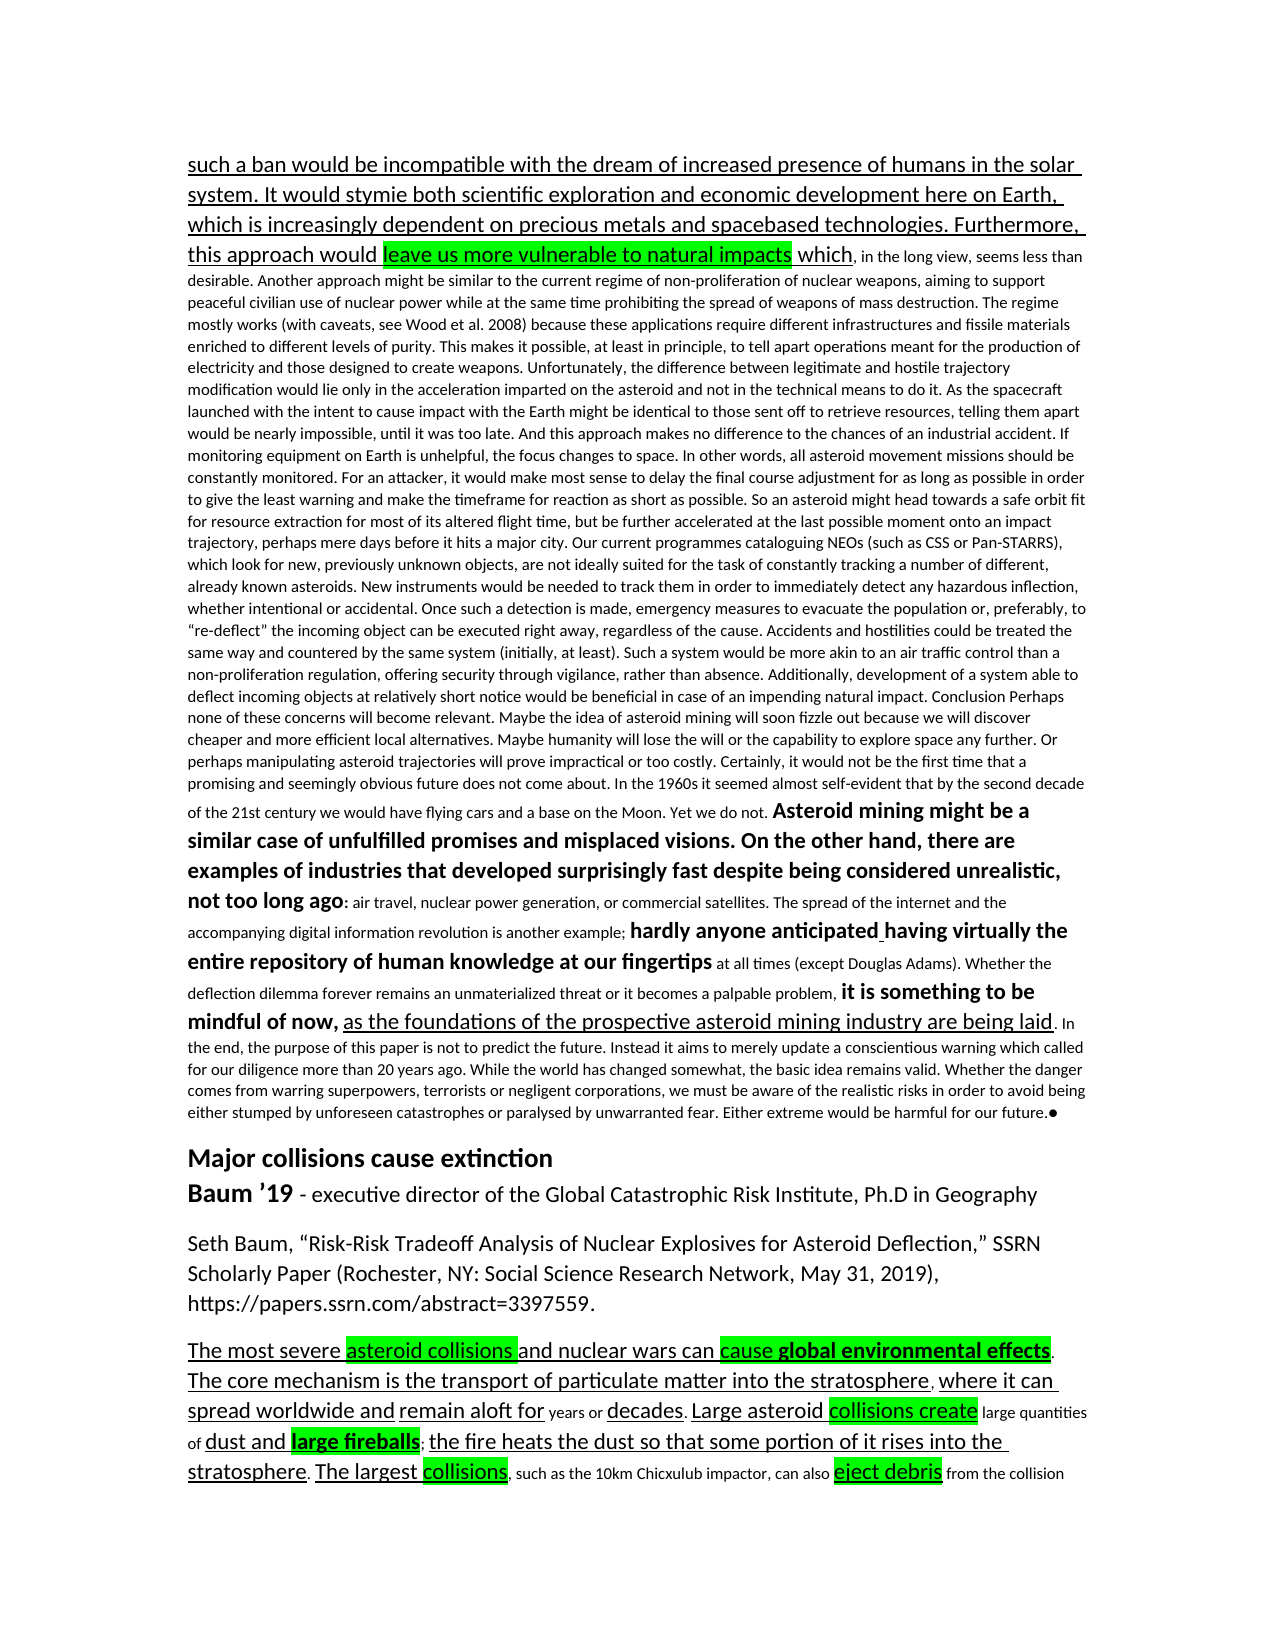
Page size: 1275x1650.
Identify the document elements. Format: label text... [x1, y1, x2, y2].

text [187, 150, 1087, 1123]
text Baum ’19 - executive director of the Global Catastrophic Risk Institute, Ph.D in Geography [187, 1177, 1087, 1210]
text Seth Baum, “Risk-Risk Tradeoff Analysis of Nuclear Explosives for Asteroid Deflection,” SSRN Scholarly Paper (Rochester, NY: Social Science Research Network, May 31, 2019), https://papers.ssrn.com/abstract=3397559. [187, 1229, 1087, 1317]
subtitle Major collisions cause extinction [187, 1141, 1087, 1174]
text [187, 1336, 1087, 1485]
